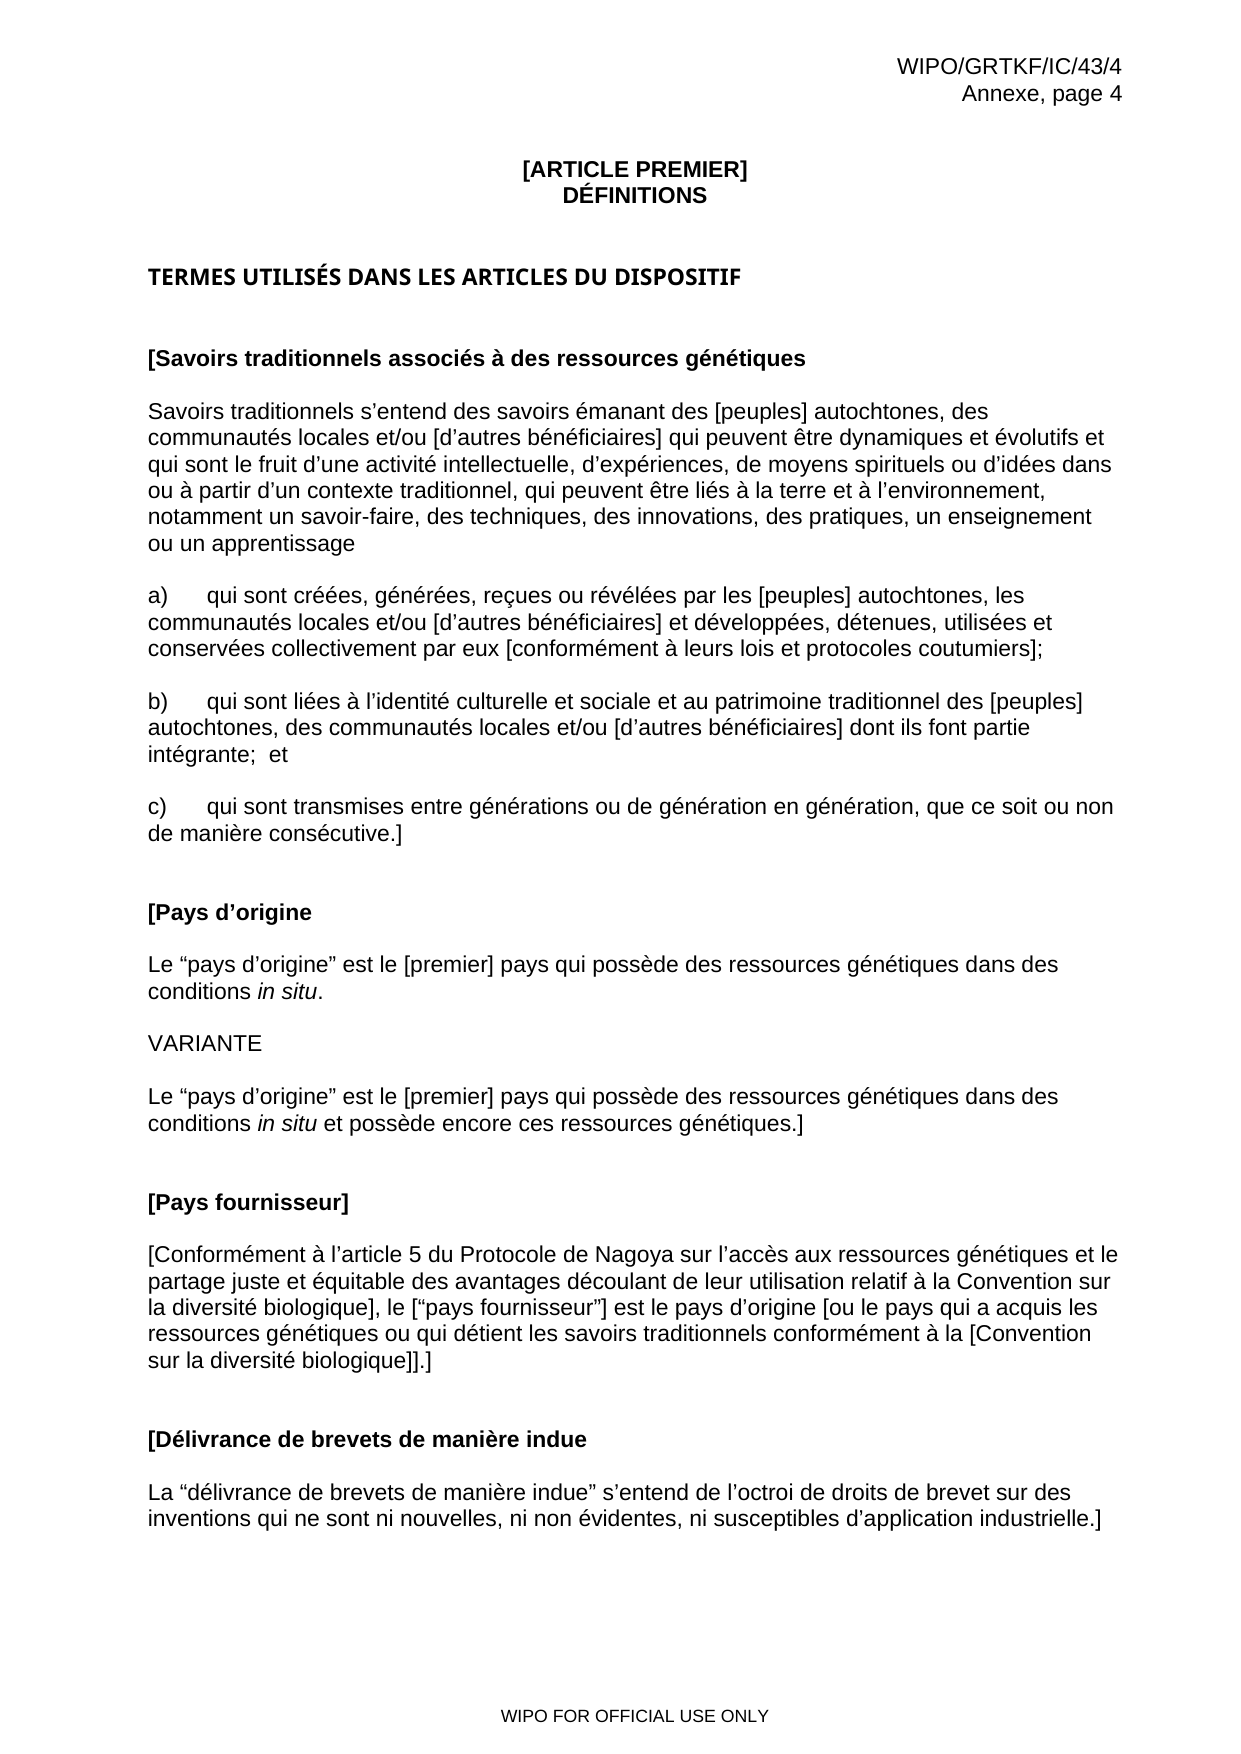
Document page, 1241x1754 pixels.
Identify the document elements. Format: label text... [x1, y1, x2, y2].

text [ARTICLE PREMIER] [148, 156, 1122, 182]
text La “délivrance de brevets de manière indue” s’entend de l’octroi de droits de brevet sur des inventions qui ne sont ni nouvelles, ni non évidentes, ni susceptibles d’application industrielle.] [148, 1478, 1122, 1531]
text [Pays fournisseur] [148, 1188, 1122, 1215]
text TERMES UTILISÉS DANS LES ARTICLES DU DISPOSITIF [148, 261, 1122, 292]
text [Savoirs traditionnels associés à des ressources génétiques [148, 345, 1122, 372]
text b) qui sont liées à l’identité culturelle et sociale et au patrimoine traditionnel des [peuples] autochtones, des communautés locales et/ou [d’autres bénéficiaires] dont ils font partie intégrante; et [148, 688, 1122, 767]
text [Délivrance de brevets de manière indue [148, 1426, 1122, 1452]
text [Conformément à l’article 5 du Protocole de Nagoya sur l’accès aux ressources génétiques et le partage juste et équitable des avantages découlant de leur utilisation relatif à la Convention sur la diversité biologique], le [“pays fournisseur”] est le pays d’origine [ou le pays qui a acquis les ressources génétiques ou qui détient les savoirs traditionnels conformément à la [Convention sur la diversité biologique]].] [148, 1241, 1122, 1373]
text Savoirs traditionnels s’entend des savoirs émanant des [peuples] autochtones, des communautés locales et/ou [d’autres bénéficiaires] qui peuvent être dynamiques et évolutifs et qui sont le fruit d’une activité intellectuelle, d’expériences, de moyens spirituels ou d’idées dans ou à partir d’un contexte traditionnel, qui peuvent être liés à la terre et à l’environnement, notamment un savoir-faire, des techniques, des innovations, des pratiques, un enseignement ou un apprentissage [148, 398, 1122, 556]
text Le “pays d’origine” est le [premier] pays qui possède des ressources génétiques dans des conditions in situ. [148, 951, 1122, 1004]
text VARIANTE [148, 1030, 1122, 1057]
text Le “pays d’origine” est le [premier] pays qui possède des ressources génétiques dans des conditions in situ et possède encore ces ressources génétiques.] [148, 1083, 1122, 1136]
text a) qui sont créées, générées, reçues ou révélées par les [peuples] autochtones, les communautés locales et/ou [d’autres bénéficiaires] et développées, détenues, utilisées et conservées collectivement par eux [conformément à leurs lois et protocoles coutumiers]; [148, 582, 1122, 661]
text c) qui sont transmises entre générations ou de génération en génération, que ce soit ou non de manière consécutive.] [148, 793, 1122, 846]
text DÉFINITIONS [148, 182, 1122, 208]
text [Pays d’origine [148, 899, 1122, 925]
